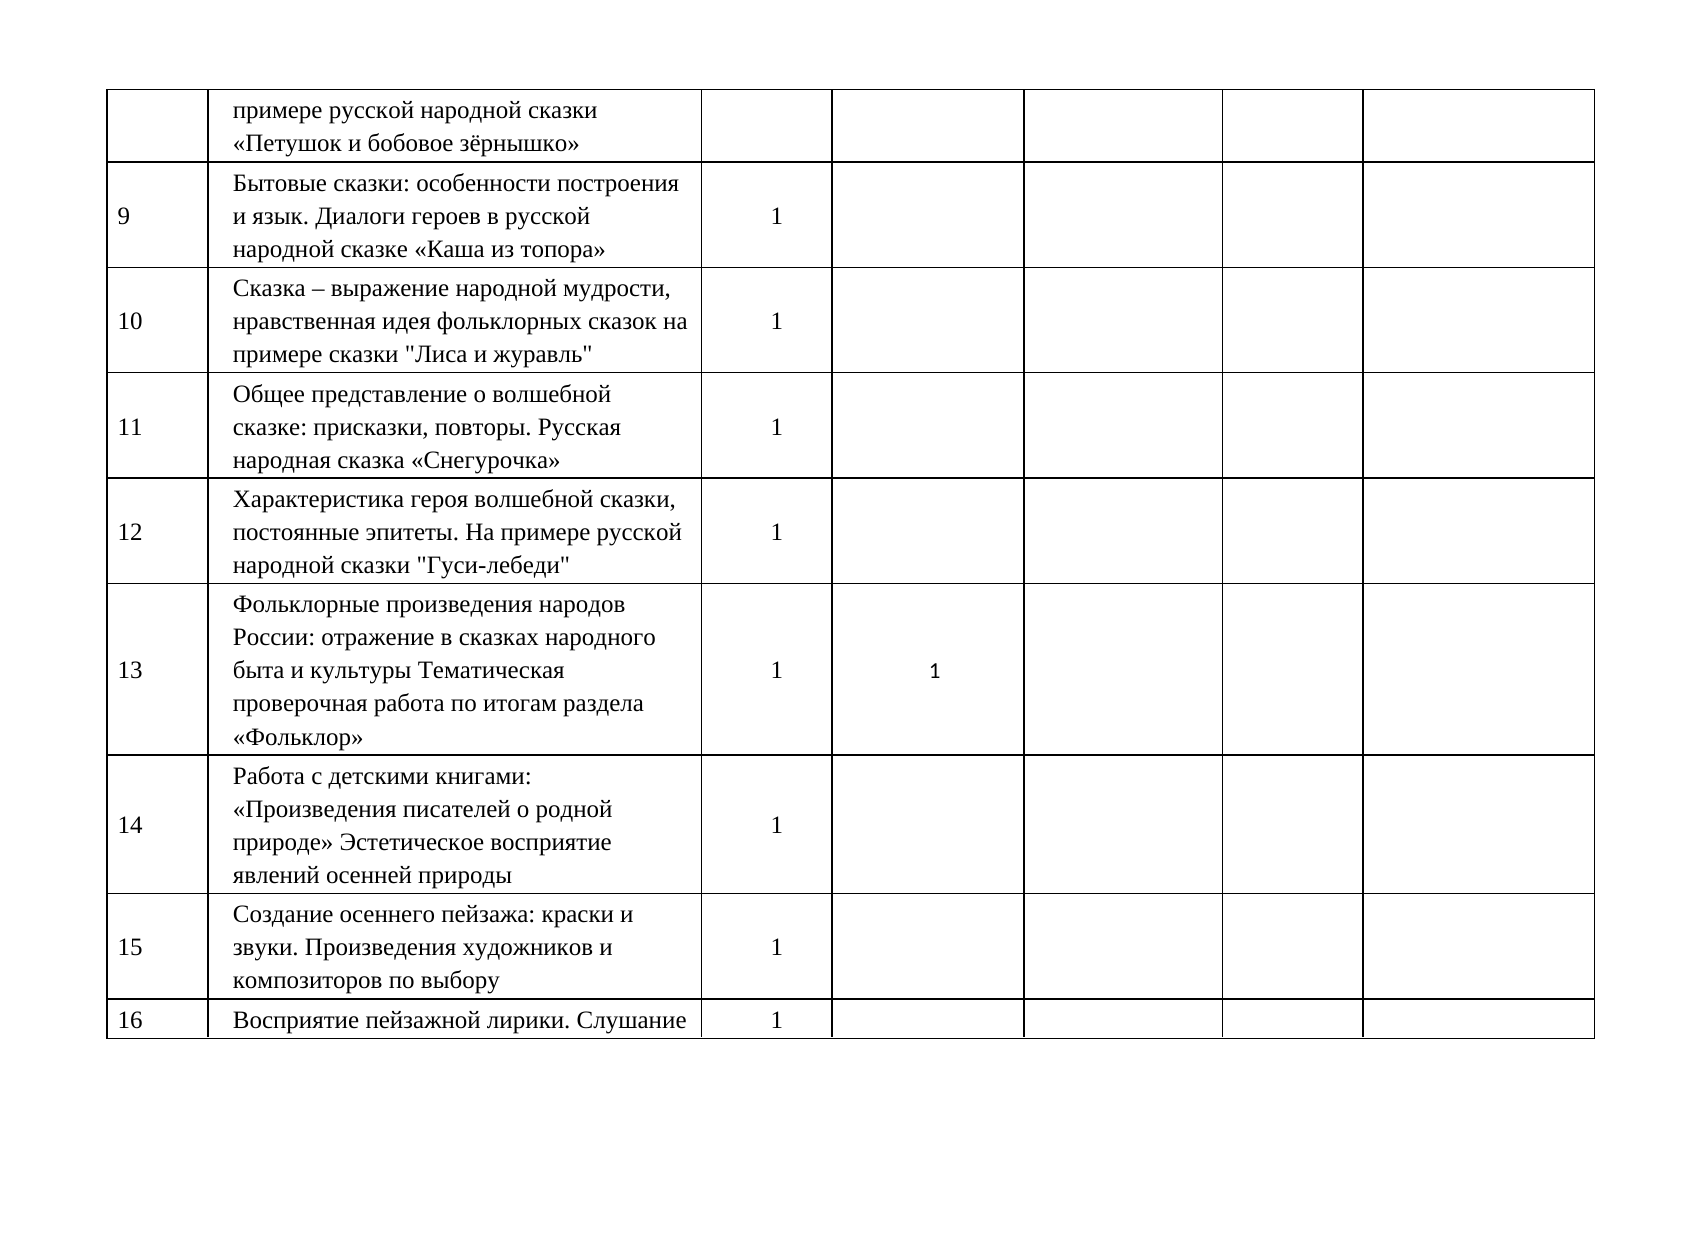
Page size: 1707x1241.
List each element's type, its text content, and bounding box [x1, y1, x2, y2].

table_cell Характеристика героя волшебной сказки, постоянные эпитеты. На примере русской народной сказки "Гуси-лебеди" [209, 479, 701, 583]
table_cell [833, 1000, 1023, 1037]
table_cell 1 [702, 163, 831, 266]
table_cell Фольклорные произведения народов России: отражение в сказках народного быта и культуры Тематическая проверочная работа по итогам раздела «Фольклор» [209, 584, 701, 754]
table_cell [1223, 756, 1362, 893]
table_cell 1 [702, 756, 831, 893]
table_cell 14 [108, 756, 207, 893]
table_cell [1025, 756, 1222, 893]
table_cell 13 [108, 584, 207, 754]
table_cell [1223, 479, 1362, 583]
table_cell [209, 1000, 701, 1037]
table_cell [1364, 756, 1594, 893]
table_cell [1364, 373, 1594, 477]
table_cell [1364, 163, 1594, 266]
table_cell [1025, 1000, 1222, 1037]
table_cell 8 [108, 90, 207, 161]
table_cell 1 [702, 894, 831, 998]
table_cell [1364, 90, 1594, 161]
table_cell 1 [702, 90, 831, 161]
table_cell [1025, 894, 1222, 998]
table_cell [1223, 894, 1362, 998]
table_cell 1 [702, 584, 831, 754]
table_cell [1223, 268, 1362, 372]
table_cell [833, 163, 1023, 266]
table_cell 1 [833, 584, 1023, 754]
table_cell [1025, 163, 1222, 266]
table_cell [1025, 268, 1222, 372]
table_cell 1 [702, 479, 831, 583]
table_cell 15 [108, 894, 207, 998]
table_cell [1025, 90, 1222, 161]
table_cell 11 [108, 373, 207, 477]
table_cell [1223, 90, 1362, 161]
table_cell [1223, 373, 1362, 477]
table_cell [833, 373, 1023, 477]
table_cell 9 [108, 163, 207, 266]
table_cell [833, 479, 1023, 583]
table_cell [833, 90, 1023, 161]
table_cell 1 [702, 1000, 831, 1037]
table_cell [1364, 268, 1594, 372]
table_cell [833, 268, 1023, 372]
table_cell Общее представление о волшебной сказке: присказки, повторы. Русская народная сказка «Снегурочка» [209, 373, 701, 477]
table_cell [1025, 373, 1222, 477]
table_cell [1364, 1000, 1594, 1037]
table_cell [1223, 584, 1362, 754]
table_cell Создание осеннего пейзажа: краски и звуки. Произведения художников и композиторов по выбору [209, 894, 701, 998]
table_cell 16 [108, 1000, 207, 1037]
table_cell [1364, 584, 1594, 754]
table_cell 1 [702, 373, 831, 477]
table_cell 1 [702, 268, 831, 372]
table_cell Работа с детскими книгами: «Произведения писателей о родной природе» Эстетическое восприятие явлений осенней природы [209, 756, 701, 893]
table_cell [833, 756, 1023, 893]
table_cell [833, 894, 1023, 998]
table_cell [1223, 1000, 1362, 1037]
table_cell [1364, 479, 1594, 583]
table_cell [1025, 584, 1222, 754]
table_cell [1364, 894, 1594, 998]
table_cell 10 [108, 268, 207, 372]
table_cell [1025, 479, 1222, 583]
table_cell Сказка – выражение народной мудрости, нравственная идея фольклорных сказок на примере сказки "Лиса и журавль" [209, 268, 701, 372]
table_cell 12 [108, 479, 207, 583]
table_cell [1223, 163, 1362, 266]
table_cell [209, 90, 701, 161]
table_cell Бытовые сказки: особенности построения и язык. Диалоги героев в русской народной сказке «Каша из топора» [209, 163, 701, 266]
